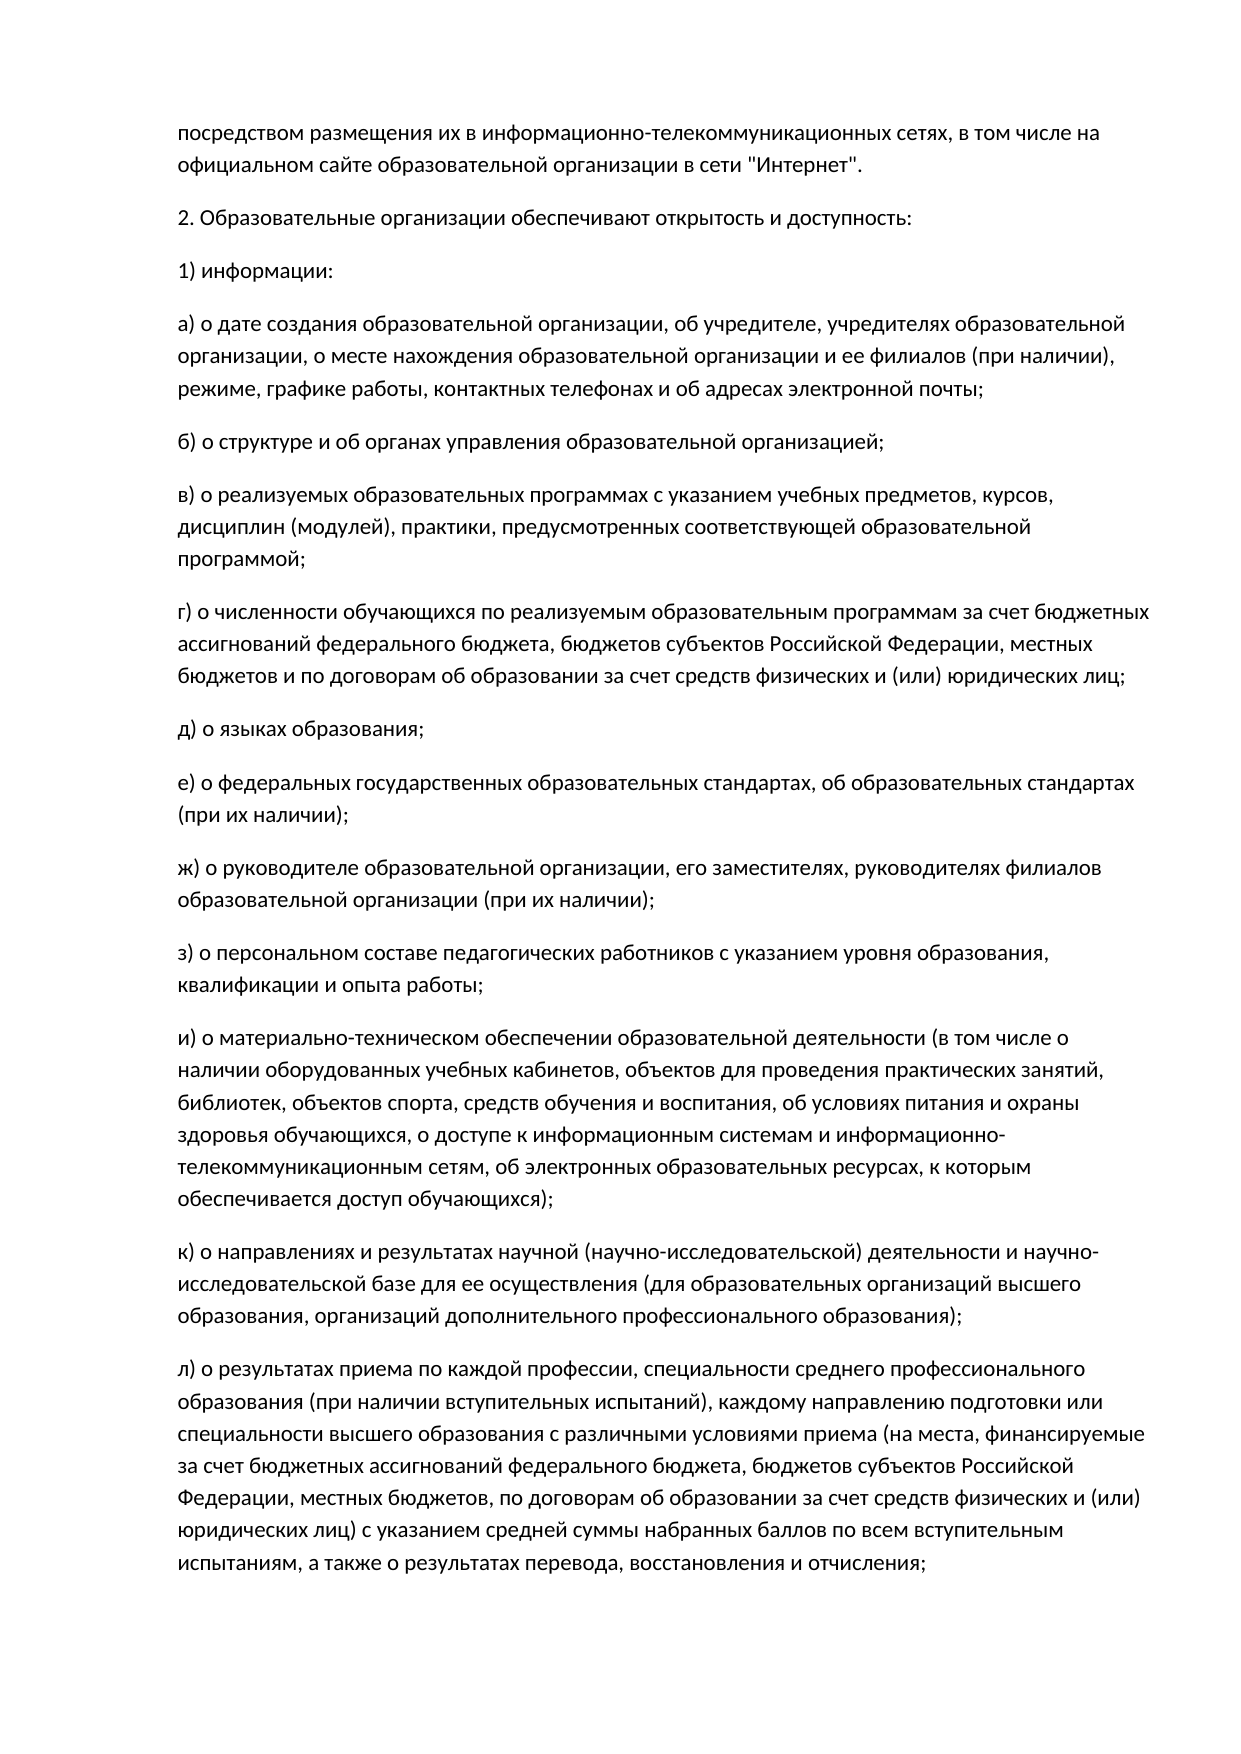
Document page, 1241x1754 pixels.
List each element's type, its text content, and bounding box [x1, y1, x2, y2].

text 2. Образовательные организации обеспечивают открытость и доступность: [177, 203, 1152, 231]
text к) о направлениях и результатах научной (научно-исследовательской) деятельности и научно-исследовательской базе для ее осуществления (для образовательных организаций высшего образования, организаций дополнительного профессионального образования); [177, 1237, 1152, 1329]
text л) о результатах приема по каждой профессии, специальности среднего профессионального образования (при наличии вступительных испытаний), каждому направлению подготовки или специальности высшего образования с различными условиями приема (на места, финансируемые за счет бюджетных ассигнований федерального бюджета, бюджетов субъектов Российской Федерации, местных бюджетов, по договорам об образовании за счет средств физических и (или) юридических лиц) с указанием средней суммы набранных баллов по всем вступительным испытаниям, а также о результатах перевода, восстановления и отчисления; [177, 1354, 1152, 1576]
text ж) о руководителе образовательной организации, его заместителях, руководителях филиалов образовательной организации (при их наличии); [177, 853, 1152, 913]
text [177, 118, 1152, 178]
text д) о языках образования; [177, 714, 1152, 743]
text б) о структуре и об органах управления образовательной организацией; [177, 427, 1152, 455]
text з) о персональном составе педагогических работников с указанием уровня образования, квалификации и опыта работы; [177, 938, 1152, 998]
text 1) информации: [177, 256, 1152, 284]
text е) о федеральных государственных образовательных стандартах, об образовательных стандартах (при их наличии); [177, 768, 1152, 828]
text а) о дате создания образовательной организации, об учредителе, учредителях образовательной организации, о месте нахождения образовательной организации и ее филиалов (при наличии), режиме, графике работы, контактных телефонах и об адресах электронной почты; [177, 309, 1152, 402]
text и) о материально-техническом обеспечении образовательной деятельности (в том числе о наличии оборудованных учебных кабинетов, объектов для проведения практических занятий, библиотек, объектов спорта, средств обучения и воспитания, об условиях питания и охраны здоровья обучающихся, о доступе к информационным системам и информационно-телекоммуникационным сетям, об электронных образовательных ресурсах, к которым обеспечивается доступ обучающихся); [177, 1023, 1152, 1212]
text г) о численности обучающихся по реализуемым образовательным программам за счет бюджетных ассигнований федерального бюджета, бюджетов субъектов Российской Федерации, местных бюджетов и по договорам об образовании за счет средств физических и (или) юридических лиц; [177, 597, 1152, 689]
text в) о реализуемых образовательных программах с указанием учебных предметов, курсов, дисциплин (модулей), практики, предусмотренных соответствующей образовательной программой; [177, 480, 1152, 572]
